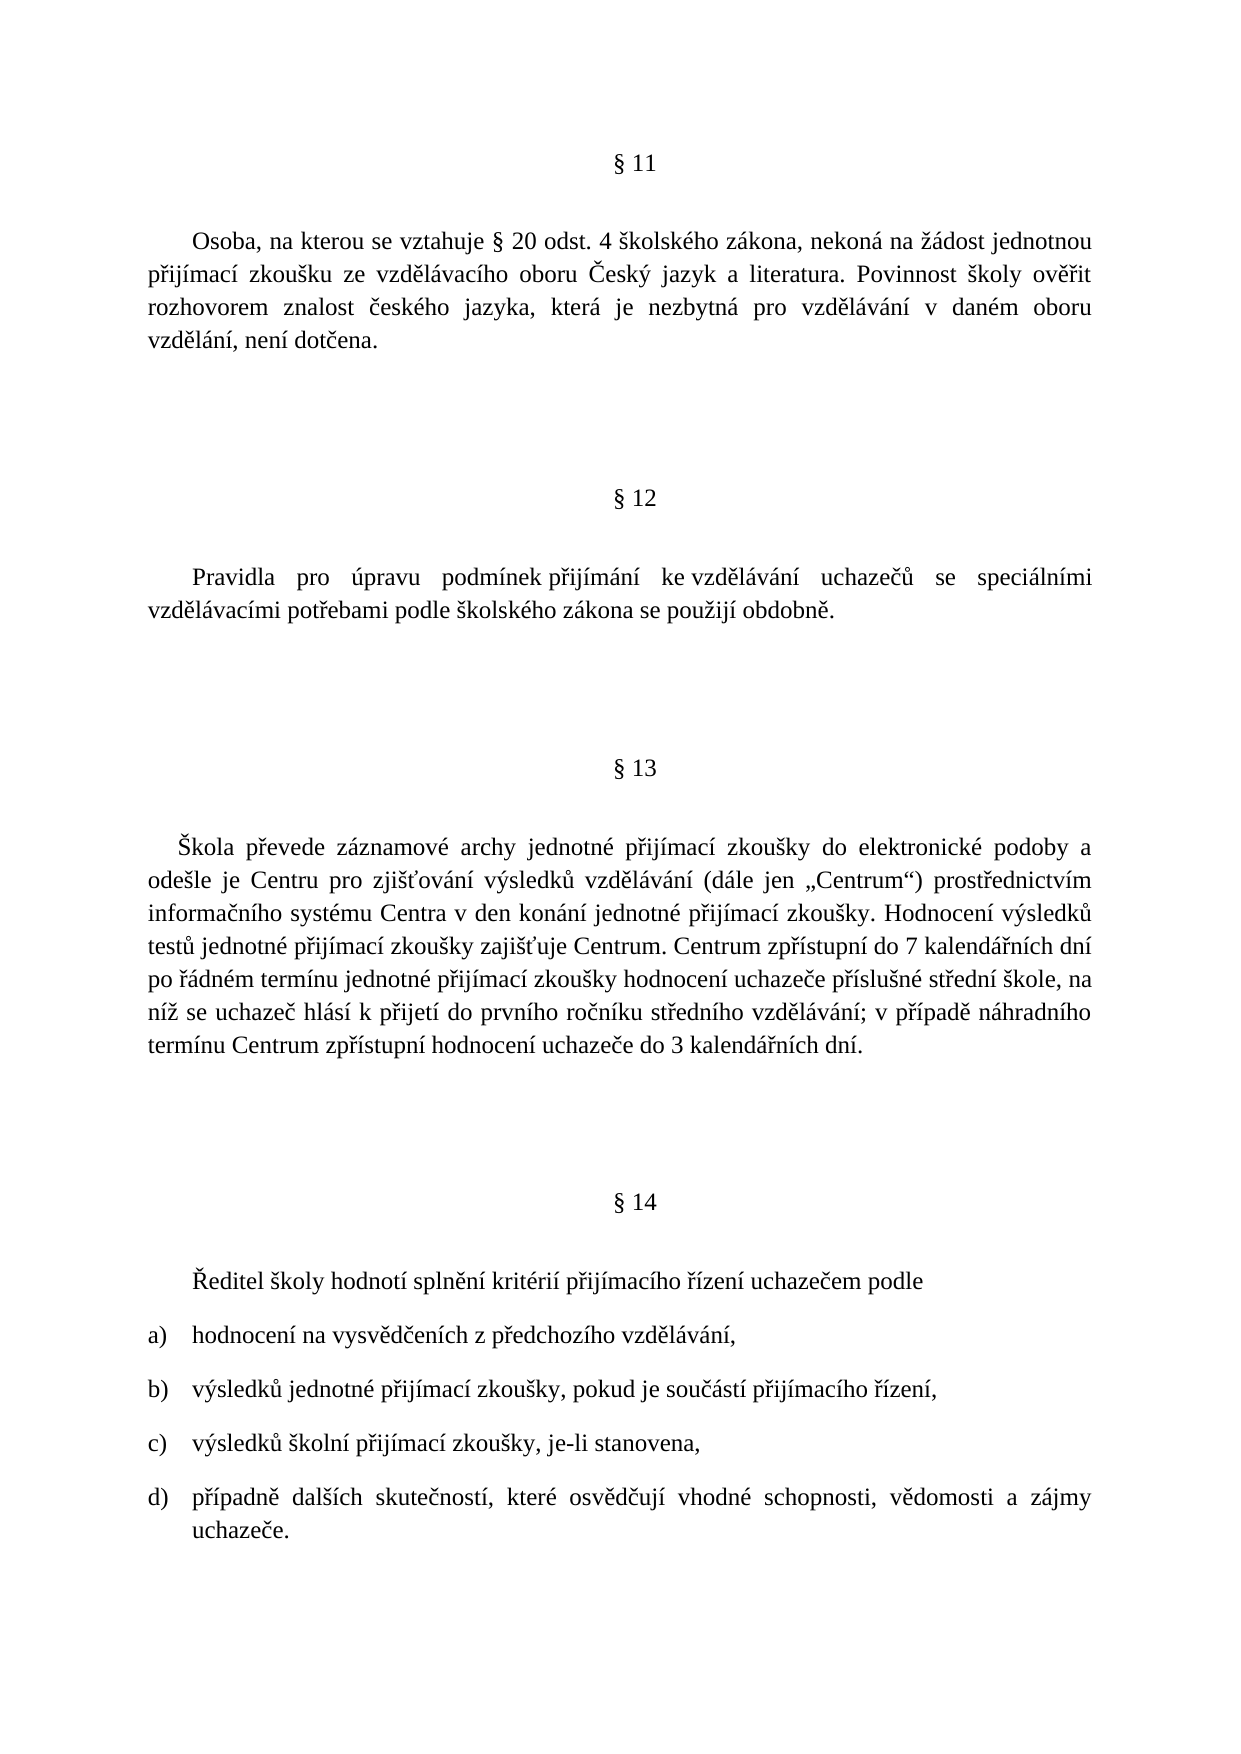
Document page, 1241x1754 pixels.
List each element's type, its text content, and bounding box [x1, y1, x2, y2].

text Osoba, na kterou se vztahuje § 20 odst. 4 školského zákona, nekoná na žádost jednotnou přijímací zkoušku ze vzdělávacího oboru Český jazyk a literatura. Povinnost školy ověřit rozhovorem znalost českého jazyka, která je nezbytná pro vzdělávání v daném oboru vzdělání, není dotčena. [148, 226, 1093, 354]
list hodnocení na vysvědčeních z předchozího vzdělávání, [148, 1320, 1093, 1349]
list výsledků jednotné přijímací zkoušky, pokud je součástí přijímacího řízení, [148, 1374, 1093, 1403]
text Ředitel školy hodnotí splnění kritérií přijímacího řízení uchazečem podle [148, 1266, 1093, 1295]
list případně dalších skutečností, které osvědčují vhodné schopnosti, vědomosti a zájmy uchazeče. [148, 1482, 1093, 1543]
text Škola převede záznamové archy jednotné přijímací zkoušky do elektronické podoby a odešle je Centru pro zjišťování výsledků vzdělávání (dále jen „Centrum“) prostřednictvím informačního systému Centra v den konání jednotné přijímací zkoušky. Hodnocení výsledků testů jednotné přijímací zkoušky zajišťuje Centrum. Centrum zpřístupní do 7 kalendářních dní po řádném termínu jednotné přijímací zkoušky hodnocení uchazeče příslušné střední škole, na níž se uchazeč hlásí k přijetí do prvního ročníku středního vzdělávání; v případě náhradního termínu Centrum zpřístupní hodnocení uchazeče do 3 kalendářních dní. [148, 832, 1093, 1058]
text Pravidla pro úpravu podmínek přijímání ke vzdělávání uchazečů se speciálními vzdělávacími potřebami podle školského zákona se použijí obdobně. [148, 562, 1093, 624]
list výsledků školní přijímací zkoušky, je-li stanovena, [148, 1428, 1093, 1457]
